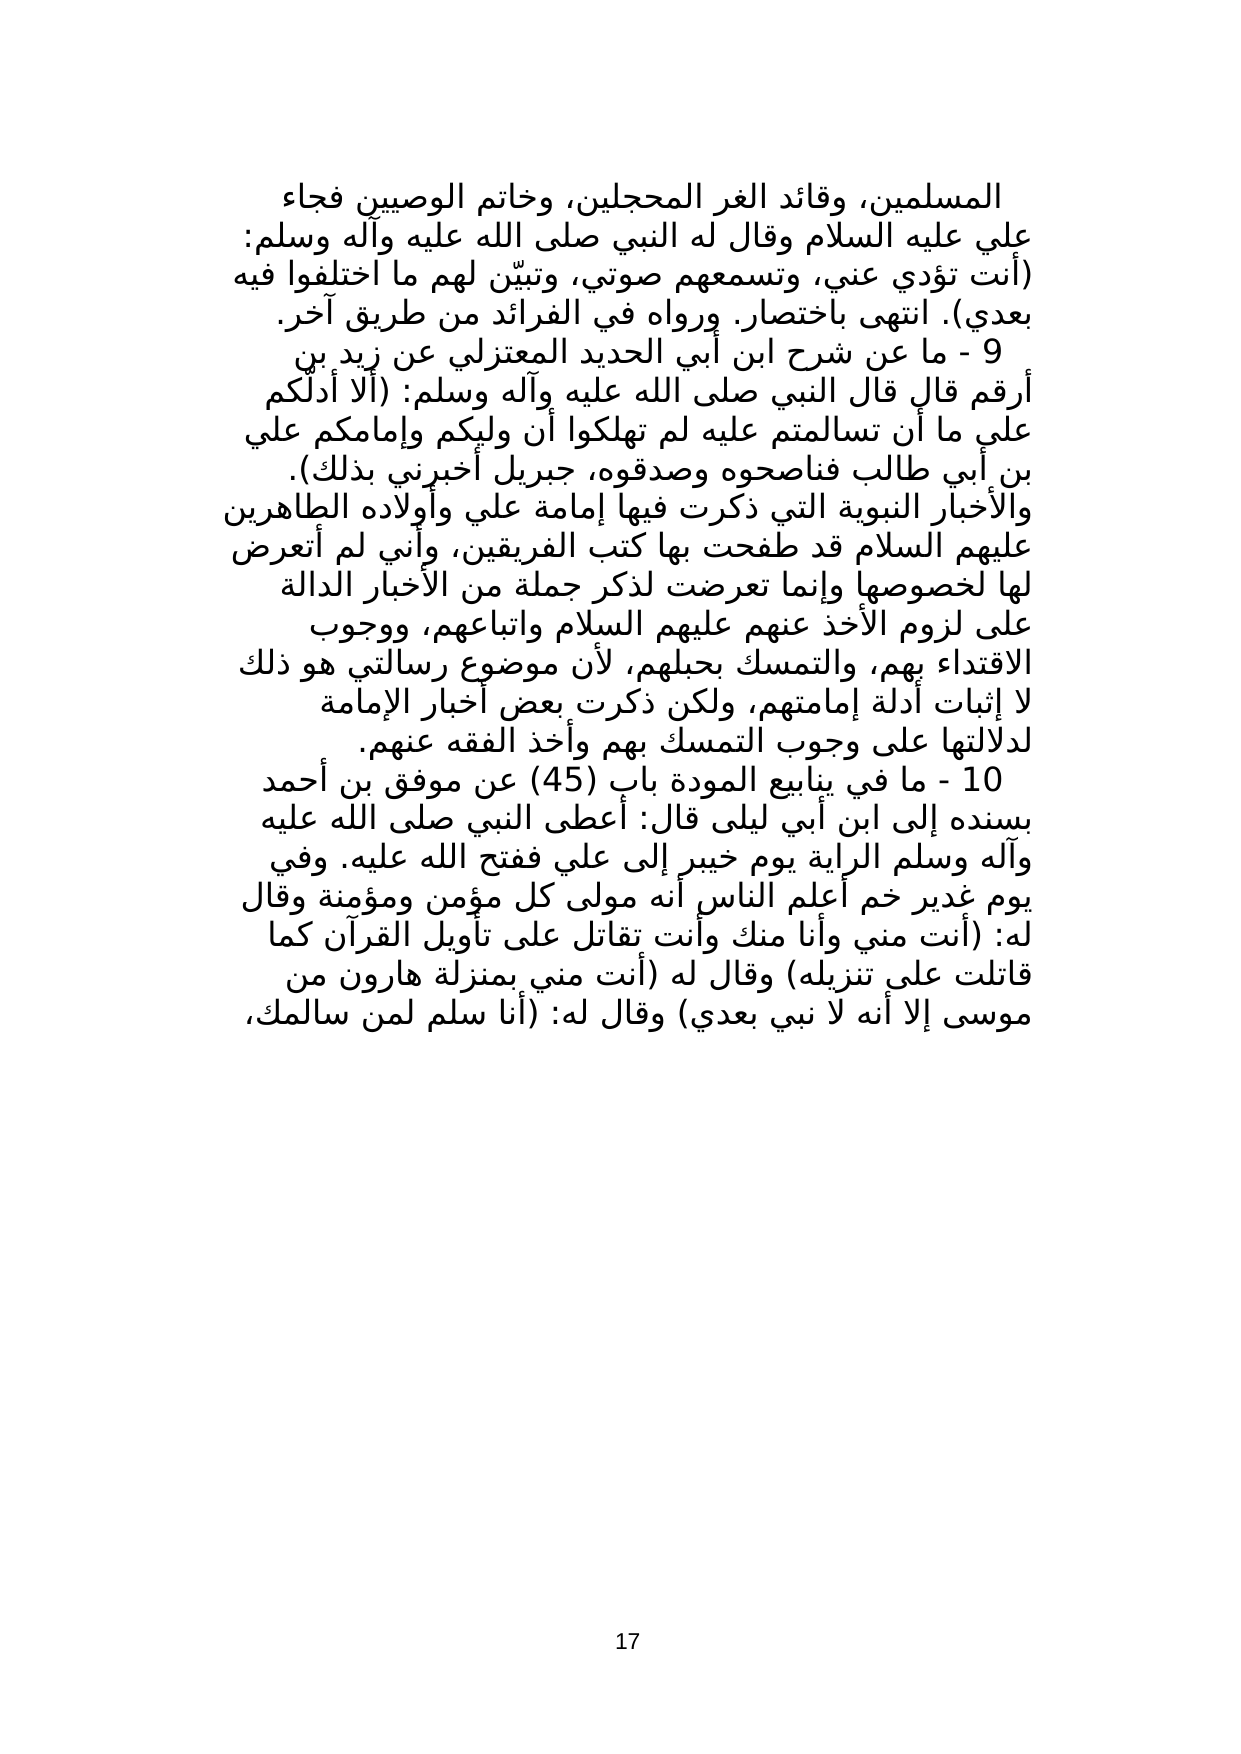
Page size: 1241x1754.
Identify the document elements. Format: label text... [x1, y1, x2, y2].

text المسلمين، وقائد الغر المحجلين، وخاتم الوصيين فجاء علي عليه السلام وقال له النبي صلى الله عليه وآله وسلم: (أنت تؤدي عني، وتسمعهم صوتي، وتبيّن لهم ما اختلفوا فيه بعدي). انتهى باختصار. ورواه في الفرائد من طريق آخر. [222, 177, 1033, 333]
text 9 - ما عن شرح ابن أبي الحديد المعتزلي عن زيد بن أرقم قال قال النبي صلى الله عليه وآله وسلم: (ألا أدلّكم على ما أن تسالمتم عليه لم تهلكوا أن وليكم وإمامكم علي بن أبي طالب فناصحوه وصدقوه، جبريل أخبرني بذلك). والأخبار النبوية التي ذكرت فيها إمامة علي وأولاده الطاهرين عليهم السلام قد طفحت بها كتب الفريقين، وأني لم أتعرض لها لخصوصها وإنما تعرضت لذكر جملة من الأخبار الدالة على لزوم الأخذ عنهم عليهم السلام واتباعهم، ووجوب الاقتداء بهم، والتمسك بحبلهم، لأن موضوع رسالتي هو ذلك لا إثبات أدلة إمامتهم، ولكن ذكرت بعض أخبار الإمامة لدلالتها على وجوب التمسك بهم وأخذ الفقه عنهم. [222, 333, 1033, 760]
text 10 - ما في ينابيع المودة باب (45) عن موفق بن أحمد بسنده إلى ابن أبي ليلى قال: أعطى النبي صلى الله عليه وآله وسلم الراية يوم خيبر إلى علي ففتح الله عليه. وفي يوم غدير خم أعلم الناس أنه مولى كل مؤمن ومؤمنة وقال له: (أنت مني وأنا منك وأنت تقاتل على تأويل القرآن كما قاتلت على تنزيله) وقال له (أنت مني بمنزلة هارون من موسى إلا أنه لا نبي بعدي) وقال له: (أنا سلم لمن سالمك، [222, 760, 1033, 1032]
